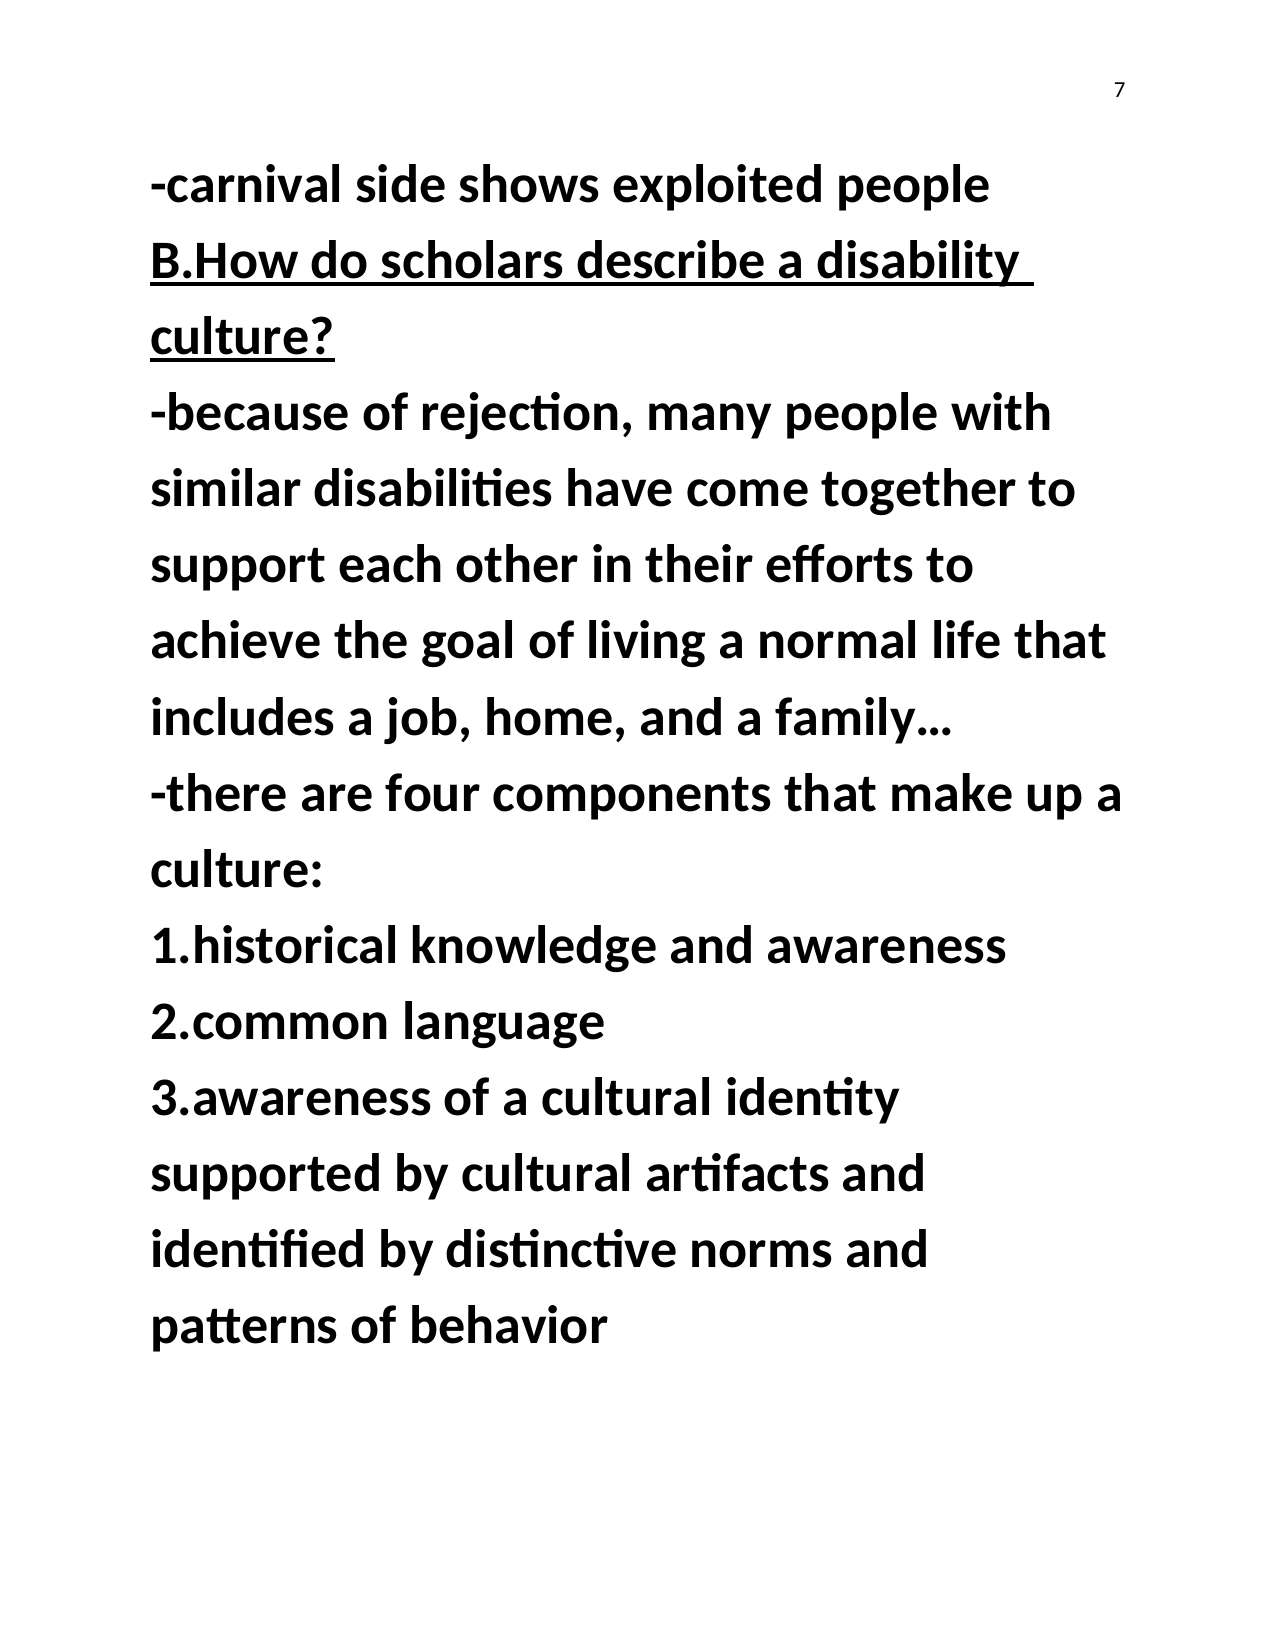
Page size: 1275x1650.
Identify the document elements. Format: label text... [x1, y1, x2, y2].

text -there are four components that make up a culture: [150, 758, 1125, 901]
text -carnival side shows exploited people [150, 150, 1125, 216]
text 2.common language [150, 986, 1125, 1053]
text -because of rejection, many people with similar disabilities have come together to support each other in their efforts to achieve the goal of living a normal life that includes a job, home, and a family… [150, 378, 1125, 748]
text 1.historical knowledge and awareness [150, 910, 1125, 977]
text B.How do scholars describe a disability culture? [150, 226, 1125, 368]
text 3.awareness of a cultural identity supported by cultural artifacts and identified by distinctive norms and patterns of behavior [150, 1062, 1125, 1357]
